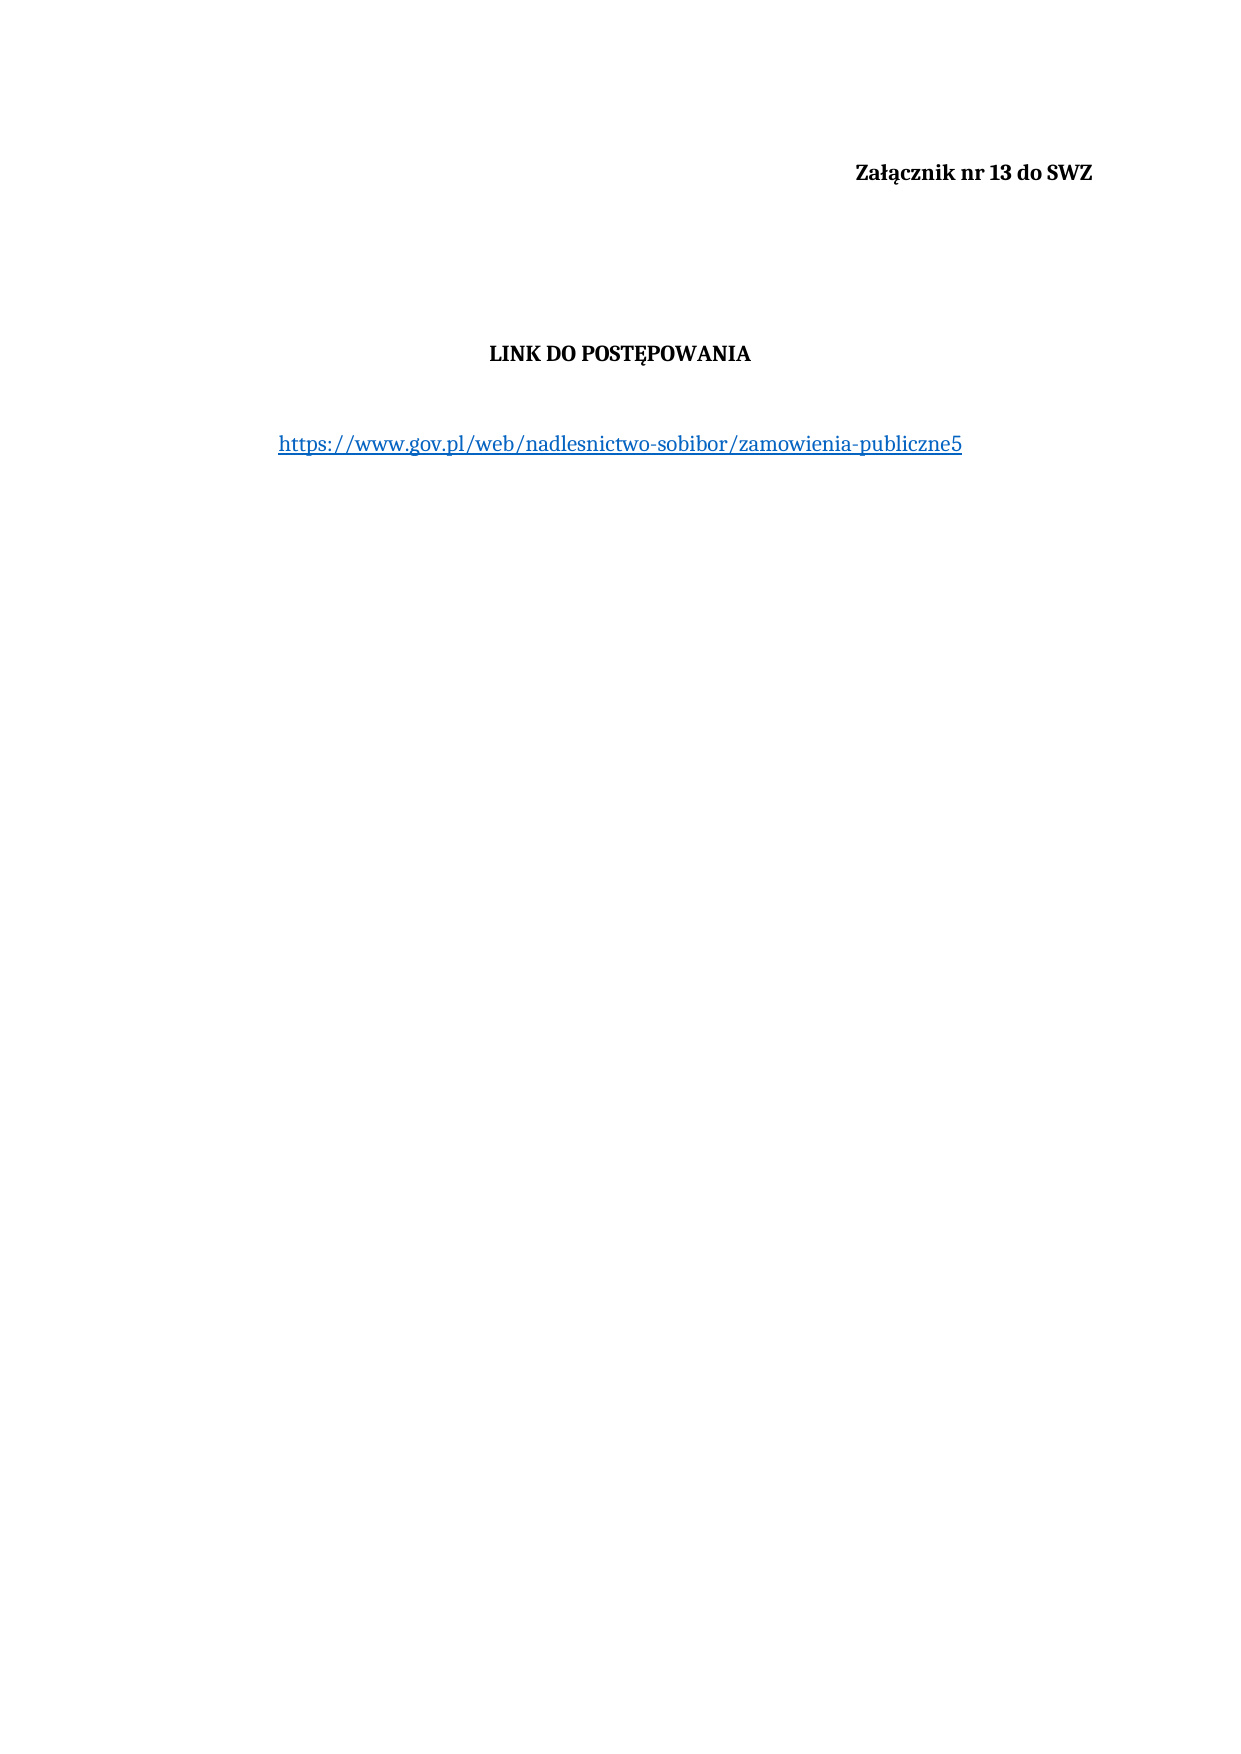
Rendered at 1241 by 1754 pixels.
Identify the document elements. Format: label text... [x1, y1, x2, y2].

text LINK DO POSTĘPOWANIA [148, 341, 1093, 367]
text https://www.gov.pl/web/nadlesnictwo-sobibor/zamowienia-publiczne5 [148, 431, 1093, 457]
text Załącznik nr 13 do SWZ [148, 160, 1093, 186]
